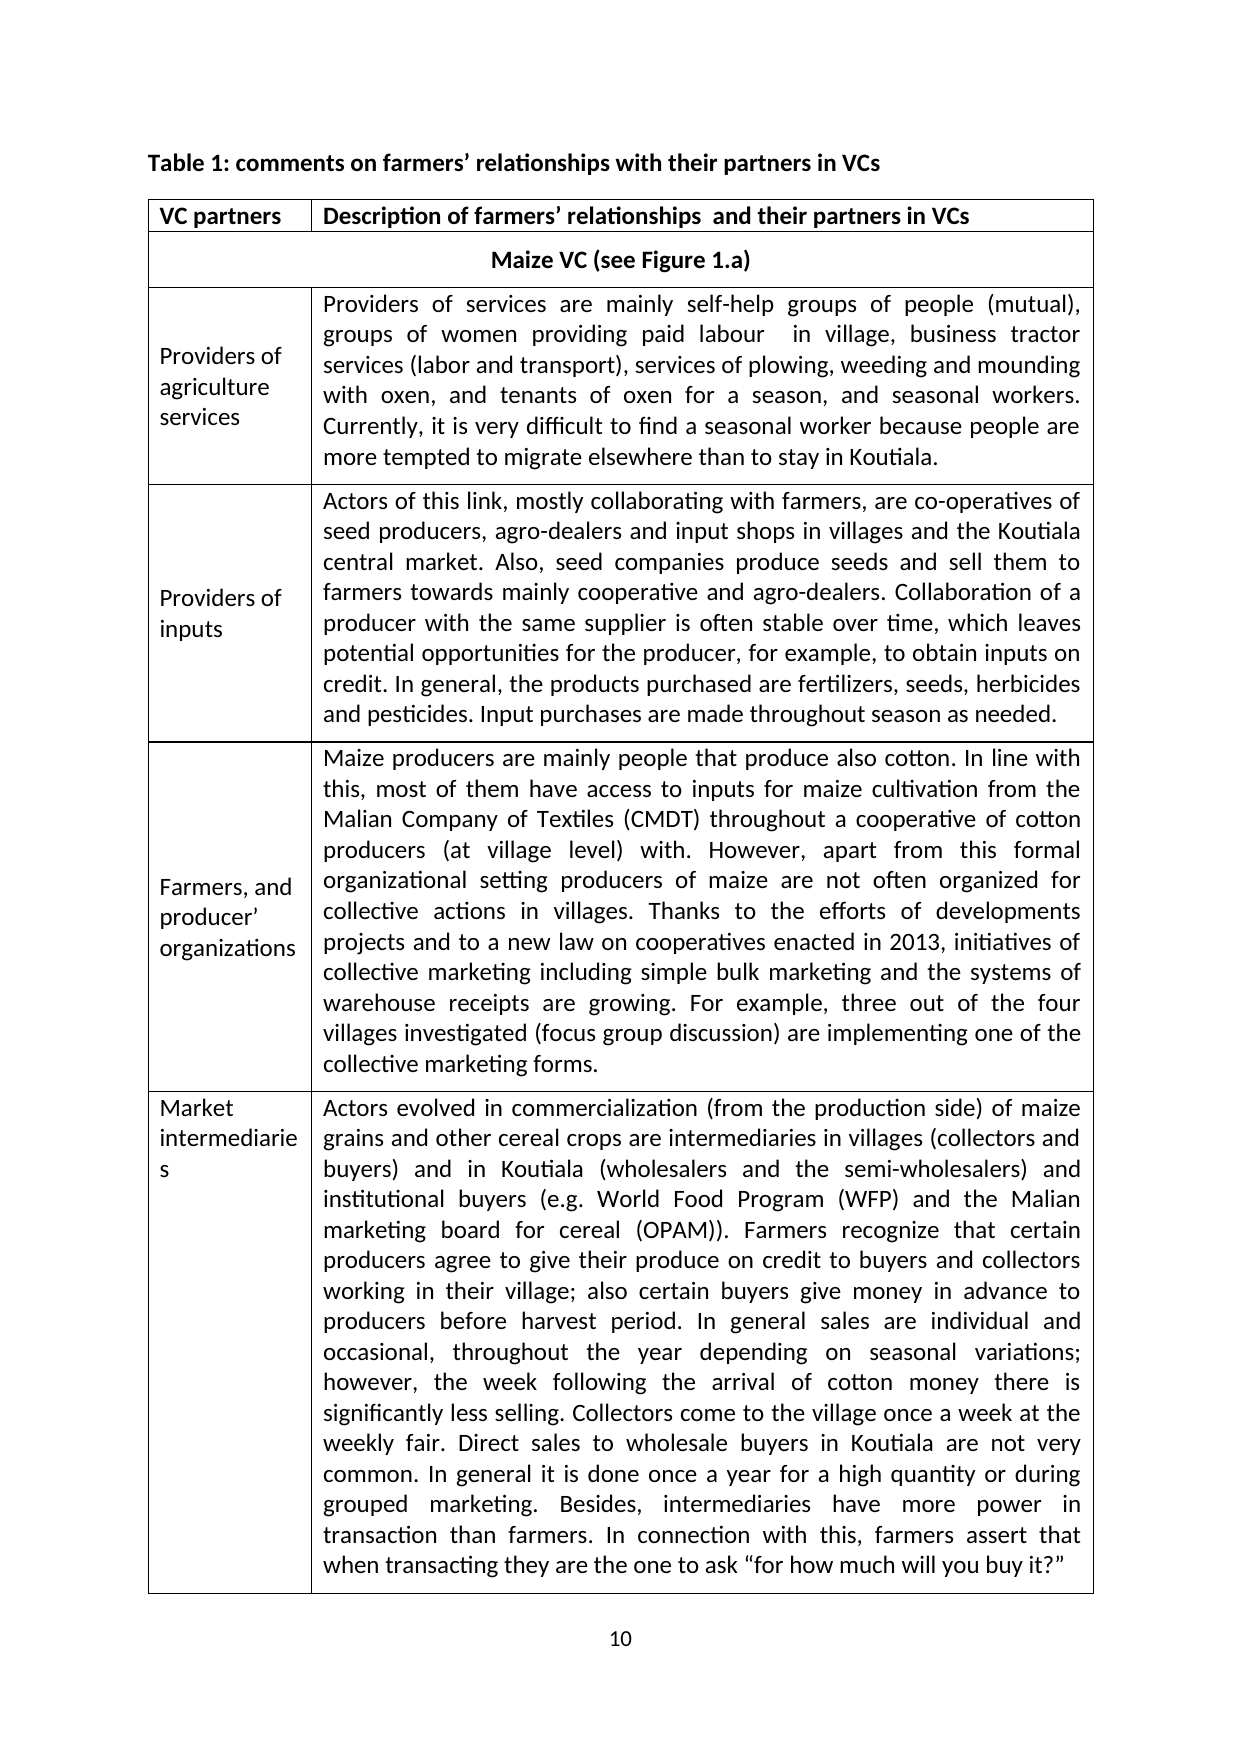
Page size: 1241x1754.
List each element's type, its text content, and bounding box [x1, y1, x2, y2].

text Table 1: comments on farmers’ relationships with their partners in VCs [148, 148, 1093, 178]
table_cell Market intermediaries [149, 1092, 311, 1593]
table_cell Actors of this link, mostly collaborating with farmers, are co-operatives of seed producers, agro-dealers and input shops in villages and the Koutiala central market. Also, seed companies produce seeds and sell them to farmers towards mainly cooperative and agro-dealers. Collaboration of a producer with the same supplier is often stable over time, which leaves potential opportunities for the producer, for example, to obtain inputs on credit. In general, the products purchased are fertilizers, seeds, herbicides and pesticides. Input purchases are made throughout season as needed. [312, 485, 1093, 741]
table_cell Maize VC (see Figure 1.a) [149, 232, 1093, 287]
table_header Description of farmers’ relationships and their partners in VCs [312, 200, 1093, 231]
table_cell Maize producers are mainly people that produce also cotton. In line with this, most of them have access to inputs for maize cultivation from the Malian Company of Textiles (CMDT) throughout a cooperative of cotton producers (at village level) with. However, apart from this formal organizational setting producers of maize are not often organized for collective actions in villages. Thanks to the efforts of developments projects and to a new law on cooperatives enacted in 2013, initiatives of collective marketing including simple bulk marketing and the systems of warehouse receipts are growing. For example, three out of the four villages investigated (focus group discussion) are implementing one of the collective marketing forms. [312, 743, 1093, 1091]
table_header VC partners [149, 200, 311, 231]
table_cell Providers of services are mainly self-help groups of people (mutual), groups of women providing paid labour in village, business tractor services (labor and transport), services of plowing, weeding and mounding with oxen, and tenants of oxen for a season, and seasonal workers. Currently, it is very difficult to find a seasonal worker because people are more tempted to migrate elsewhere than to stay in Koutiala. [312, 288, 1093, 484]
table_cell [312, 1092, 1093, 1593]
table_cell Providers of agriculture services [149, 288, 311, 484]
table_cell Farmers, and producer’ organizations [149, 743, 311, 1091]
table_cell Providers of inputs [149, 485, 311, 741]
